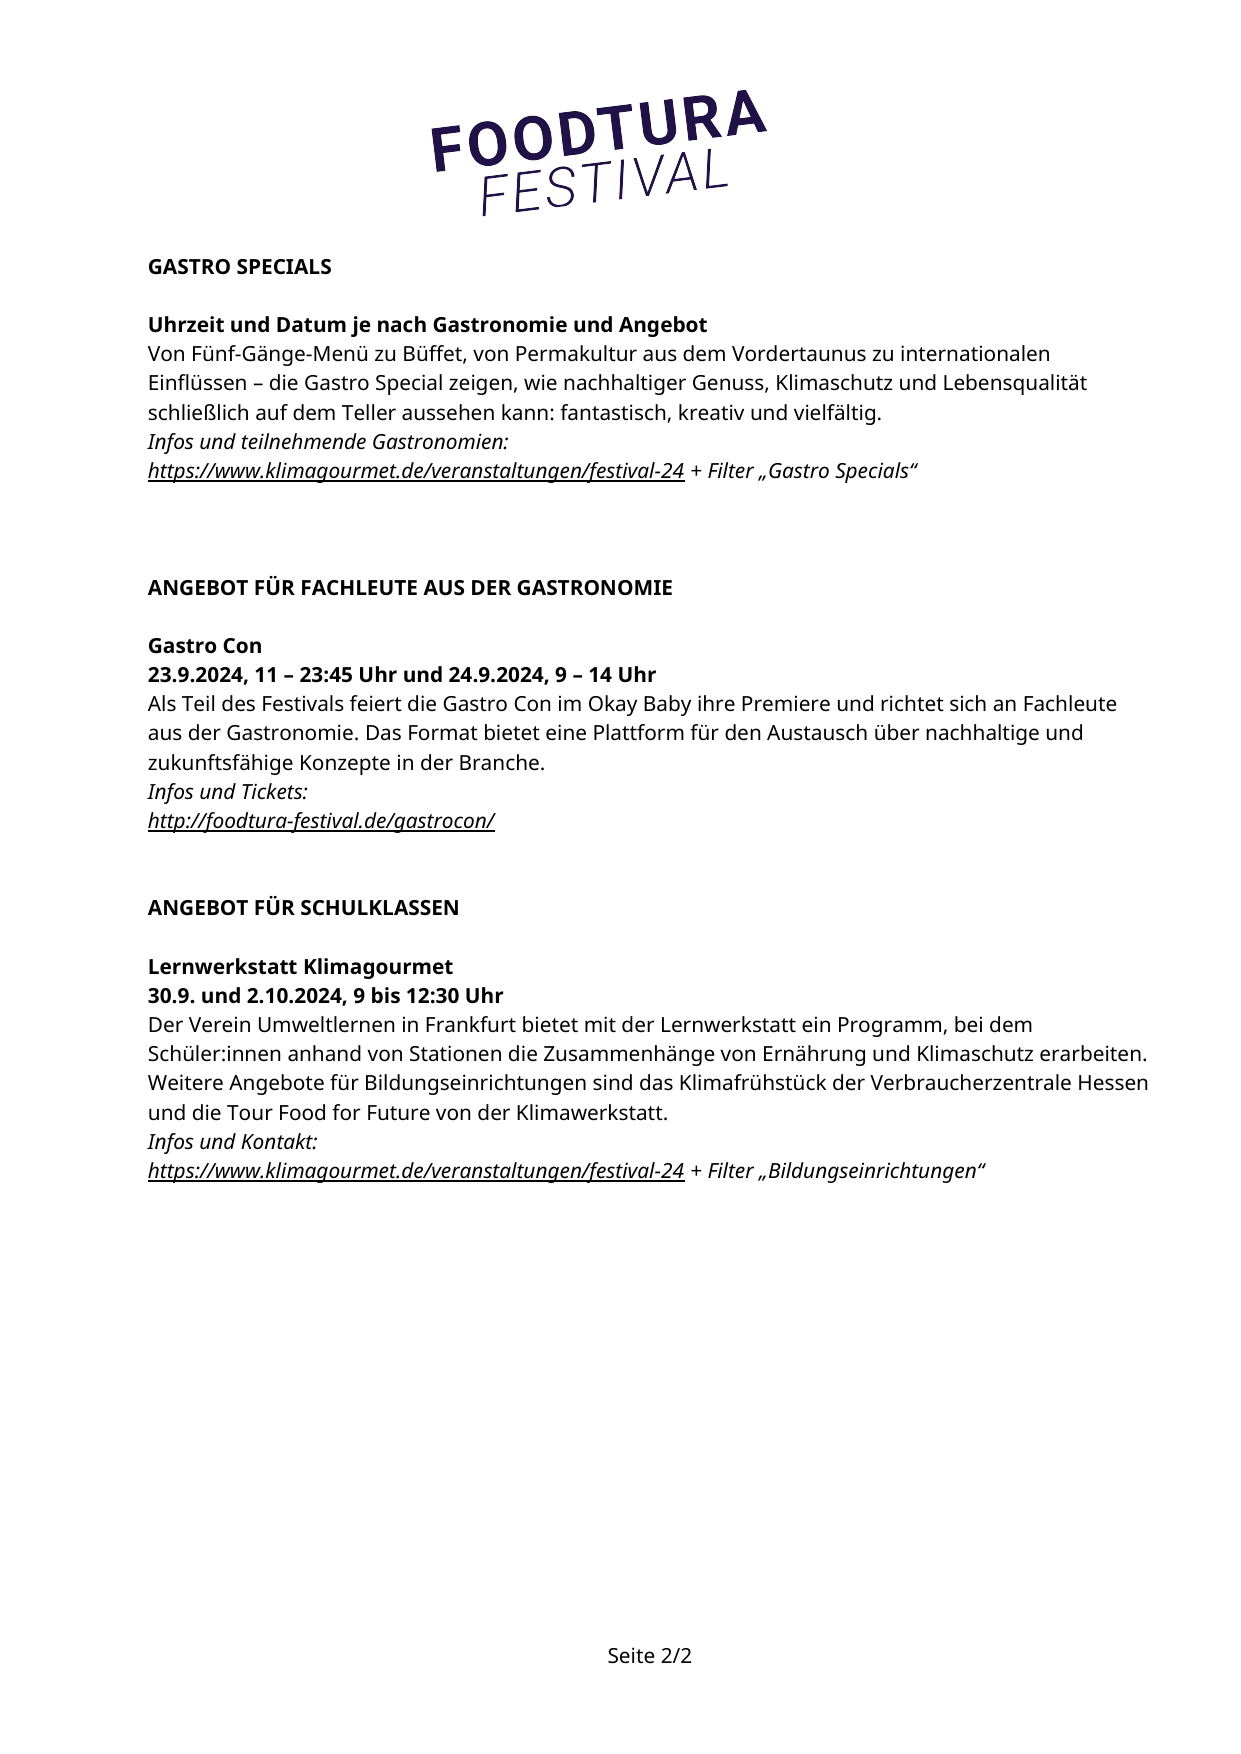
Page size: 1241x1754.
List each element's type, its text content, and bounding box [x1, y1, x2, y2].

text https://www.klimagourmet.de/veranstaltungen/festival-24 + Filter „Gastro Specials“ [148, 455, 1152, 484]
text GASTRO SPECIALS [148, 251, 1152, 280]
text Infos und Tickets: [148, 776, 1152, 805]
text https://www.klimagourmet.de/veranstaltungen/festival-24 + Filter „Bildungseinrichtungen“ [148, 1155, 1152, 1184]
text Von Fünf-Gänge-Menü zu Büffet, von Permakultur aus dem Vordertaunus zu internationalen Einflüssen – die Gastro Special zeigen, wie nachhaltiger Genuss, Klimaschutz und Lebensqualität schließlich auf dem Teller aussehen kann: fantastisch, kreativ und vielfältig. [148, 338, 1152, 426]
text Gastro Con [148, 630, 1152, 659]
text Als Teil des Festivals feiert die Gastro Con im Okay Baby ihre Premiere und richtet sich an Fachleute aus der Gastronomie. Das Format bietet eine Plattform für den Austausch über nachhaltige und zukunftsfähige Konzepte in der Branche. [148, 688, 1152, 776]
text Infos und teilnehmende Gastronomien: [148, 426, 1152, 455]
text http://foodtura-festival.de/gastrocon/ [148, 805, 1152, 834]
text Infos und Kontakt: [148, 1126, 1152, 1155]
text 23.9.2024, 11 – 23:45 Uhr und 24.9.2024, 9 – 14 Uhr [148, 659, 1152, 688]
text Lernwerkstatt Klimagourmet [148, 951, 1152, 980]
text Der Verein Umweltlernen in Frankfurt bietet mit der Lernwerkstatt ein Programm, bei dem Schüler:innen anhand von Stationen die Zusammenhänge von Ernährung und Klimaschutz erarbeiten. Weitere Angebote für Bildungseinrichtungen sind das Klimafrühstück der Verbraucherzentrale Hessen und die Tour Food for Future von der Klimawerkstatt. [148, 1009, 1152, 1126]
text ANGEBOT FÜR FACHLEUTE AUS DER GASTRONOMIE [148, 572, 1152, 601]
picture [426, 85, 775, 222]
text Uhrzeit und Datum je nach Gastronomie und Angebot [148, 309, 1152, 338]
text ANGEBOT FÜR SCHULKLASSEN [148, 892, 1152, 922]
text 30.9. und 2.10.2024, 9 bis 12:30 Uhr [148, 980, 1152, 1009]
